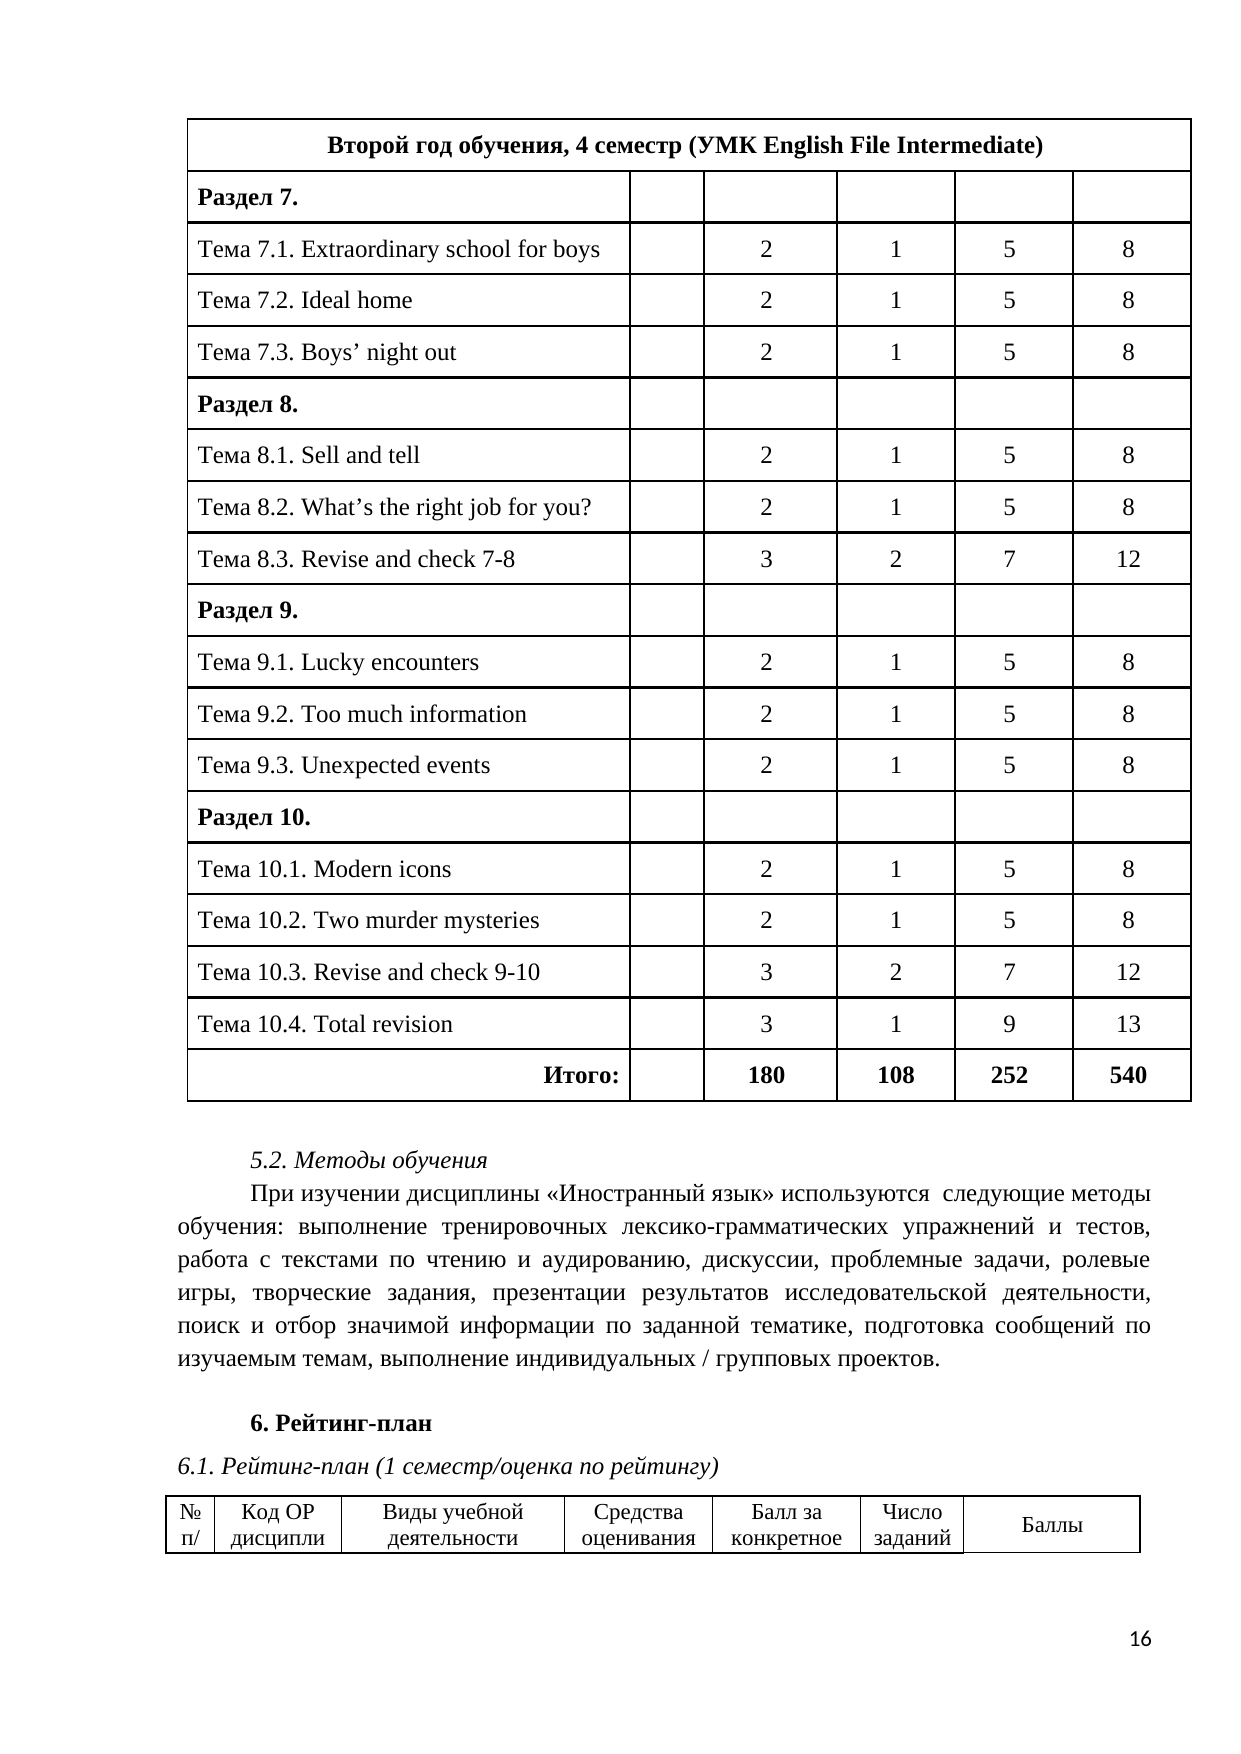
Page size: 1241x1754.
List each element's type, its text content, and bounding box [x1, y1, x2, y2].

table_cell 1 [838, 895, 954, 945]
table_cell 1 [838, 430, 954, 480]
table_cell [631, 689, 703, 738]
table_cell 1 [838, 224, 954, 273]
table_cell 8 [1074, 224, 1190, 273]
table_cell Тема 7.3. Boys’ night out [188, 327, 629, 376]
table_cell 3 [705, 534, 836, 583]
table_cell 2 [705, 327, 836, 376]
table_cell 2 [705, 275, 836, 325]
table_cell [631, 379, 703, 428]
table_cell [631, 430, 703, 480]
table_cell 1 [838, 637, 954, 686]
table_cell [1074, 585, 1190, 635]
table_cell 2 [705, 895, 836, 945]
table_cell 2 [705, 482, 836, 531]
text 6.1. Рейтинг-план (1 семестр/оценка по рейтингу) [177, 1451, 1152, 1480]
table_cell Тема 7.2. Ideal home [188, 275, 629, 325]
table_cell 12 [1074, 534, 1190, 583]
table_cell [631, 637, 703, 686]
table_cell [956, 172, 1072, 221]
table_cell 5 [956, 327, 1072, 376]
table_cell Раздел 7. [188, 172, 629, 221]
text При изучении дисциплины «Иностранный язык» используются следующие методы обучения: выполнение тренировочных лексико-грамматических упражнений и тестов, работа с текстами по чтению и аудированию, дискуссии, проблемные задачи, ролевые игры, творческие задания, презентации результатов исследовательской деятельности, поиск и отбор значимой информации по заданной тематике, подготовка сообщений по изучаемым темам, выполнение индивидуальных / групповых проектов. [177, 1178, 1152, 1372]
table_cell 5 [956, 482, 1072, 531]
table_cell 2 [838, 947, 954, 996]
table_cell 5 [956, 430, 1072, 480]
table_cell [705, 172, 836, 221]
table_cell 2 [838, 534, 954, 583]
table_cell Тема 10.2. Two murder mysteries [188, 895, 629, 945]
table_cell 5 [956, 275, 1072, 325]
table_cell 540 [1074, 1050, 1190, 1100]
table_cell 3 [705, 999, 836, 1048]
table_cell 1 [838, 327, 954, 376]
table_cell 8 [1074, 482, 1190, 531]
table_cell 2 [705, 224, 836, 273]
table_cell [631, 585, 703, 635]
table_cell 7 [956, 534, 1072, 583]
table_header Код ОР дисциплины [215, 1497, 341, 1552]
table_cell 5 [956, 224, 1072, 273]
table_cell [1074, 792, 1190, 841]
table_cell [631, 534, 703, 583]
table_cell [1074, 379, 1190, 428]
table_cell 108 [838, 1050, 954, 1100]
table_cell [631, 1050, 703, 1100]
table_cell 2 [705, 740, 836, 790]
table_cell [838, 792, 954, 841]
table_cell 8 [1074, 895, 1190, 945]
table_header Баллы [964, 1497, 1139, 1552]
table_cell [631, 482, 703, 531]
table_cell 8 [1074, 637, 1190, 686]
table_cell 8 [1074, 844, 1190, 893]
table_cell 5 [956, 844, 1072, 893]
table_cell 5 [956, 740, 1072, 790]
table_cell Тема 10.4. Total revision [188, 999, 629, 1048]
table_cell [705, 585, 836, 635]
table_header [713, 1497, 860, 1552]
table_cell Второй год обучения, 4 семестр (УМК English File Intermediate) [188, 120, 1190, 170]
table_cell Тема 7.1. Extraordinary school for boys [188, 224, 629, 273]
table_cell Раздел 9. [188, 585, 629, 635]
table_cell 252 [956, 1050, 1072, 1100]
table_cell 1 [838, 999, 954, 1048]
table_cell [705, 792, 836, 841]
table_cell 1 [838, 689, 954, 738]
table_cell 5 [956, 689, 1072, 738]
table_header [342, 1497, 564, 1552]
table_cell [838, 379, 954, 428]
table_cell 9 [956, 999, 1072, 1048]
table_cell [631, 275, 703, 325]
table_cell 7 [956, 947, 1072, 996]
text 5.2. Методы обучения [177, 1145, 1152, 1174]
table_cell 1 [838, 275, 954, 325]
table_cell Тема 9.2. Too much information [188, 689, 629, 738]
table_cell [631, 947, 703, 996]
table_cell 1 [838, 482, 954, 531]
table_cell 2 [705, 844, 836, 893]
table_cell 2 [705, 430, 836, 480]
table_cell [631, 792, 703, 841]
table_cell 1 [838, 844, 954, 893]
table_cell Тема 8.2. What’s the right job for you? [188, 482, 629, 531]
table_cell 8 [1074, 327, 1190, 376]
table_cell [838, 585, 954, 635]
table_cell Тема 9.3. Unexpected events [188, 740, 629, 790]
table_cell [705, 379, 836, 428]
table_cell Раздел 8. [188, 379, 629, 428]
table_cell [631, 844, 703, 893]
table_cell 5 [956, 895, 1072, 945]
table_cell [631, 224, 703, 273]
table_cell Тема 10.1. Modern icons [188, 844, 629, 893]
table_cell 8 [1074, 430, 1190, 480]
table_cell [956, 792, 1072, 841]
table_cell 180 [705, 1050, 836, 1100]
table_cell Тема 10.3. Revise and check 9-10 [188, 947, 629, 996]
text 6. Рейтинг-план [177, 1408, 1152, 1437]
table_cell Раздел 10. [188, 792, 629, 841]
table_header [861, 1497, 963, 1552]
table_cell [631, 999, 703, 1048]
table_cell [631, 327, 703, 376]
table_cell 3 [705, 947, 836, 996]
table_cell 5 [956, 637, 1072, 686]
table_cell Тема 9.1. Lucky encounters [188, 637, 629, 686]
table_cell [631, 895, 703, 945]
table_header Средства оценивания [565, 1497, 712, 1552]
table_cell 1 [838, 740, 954, 790]
table_cell 8 [1074, 689, 1190, 738]
table_header № п/п [167, 1497, 214, 1552]
table_cell 8 [1074, 275, 1190, 325]
table_cell Тема 8.3. Revise and check 7-8 [188, 534, 629, 583]
table_cell Тема 8.1. Sell and tell [188, 430, 629, 480]
table_cell 2 [705, 689, 836, 738]
table_cell 8 [1074, 740, 1190, 790]
table_cell 12 [1074, 947, 1190, 996]
table_cell [838, 172, 954, 221]
table_cell [631, 740, 703, 790]
table_cell [1074, 172, 1190, 221]
table_cell [956, 379, 1072, 428]
table_cell Итого: [188, 1050, 629, 1100]
table_cell [956, 585, 1072, 635]
table_cell 13 [1074, 999, 1190, 1048]
table_cell 2 [705, 637, 836, 686]
table_cell [631, 172, 703, 221]
